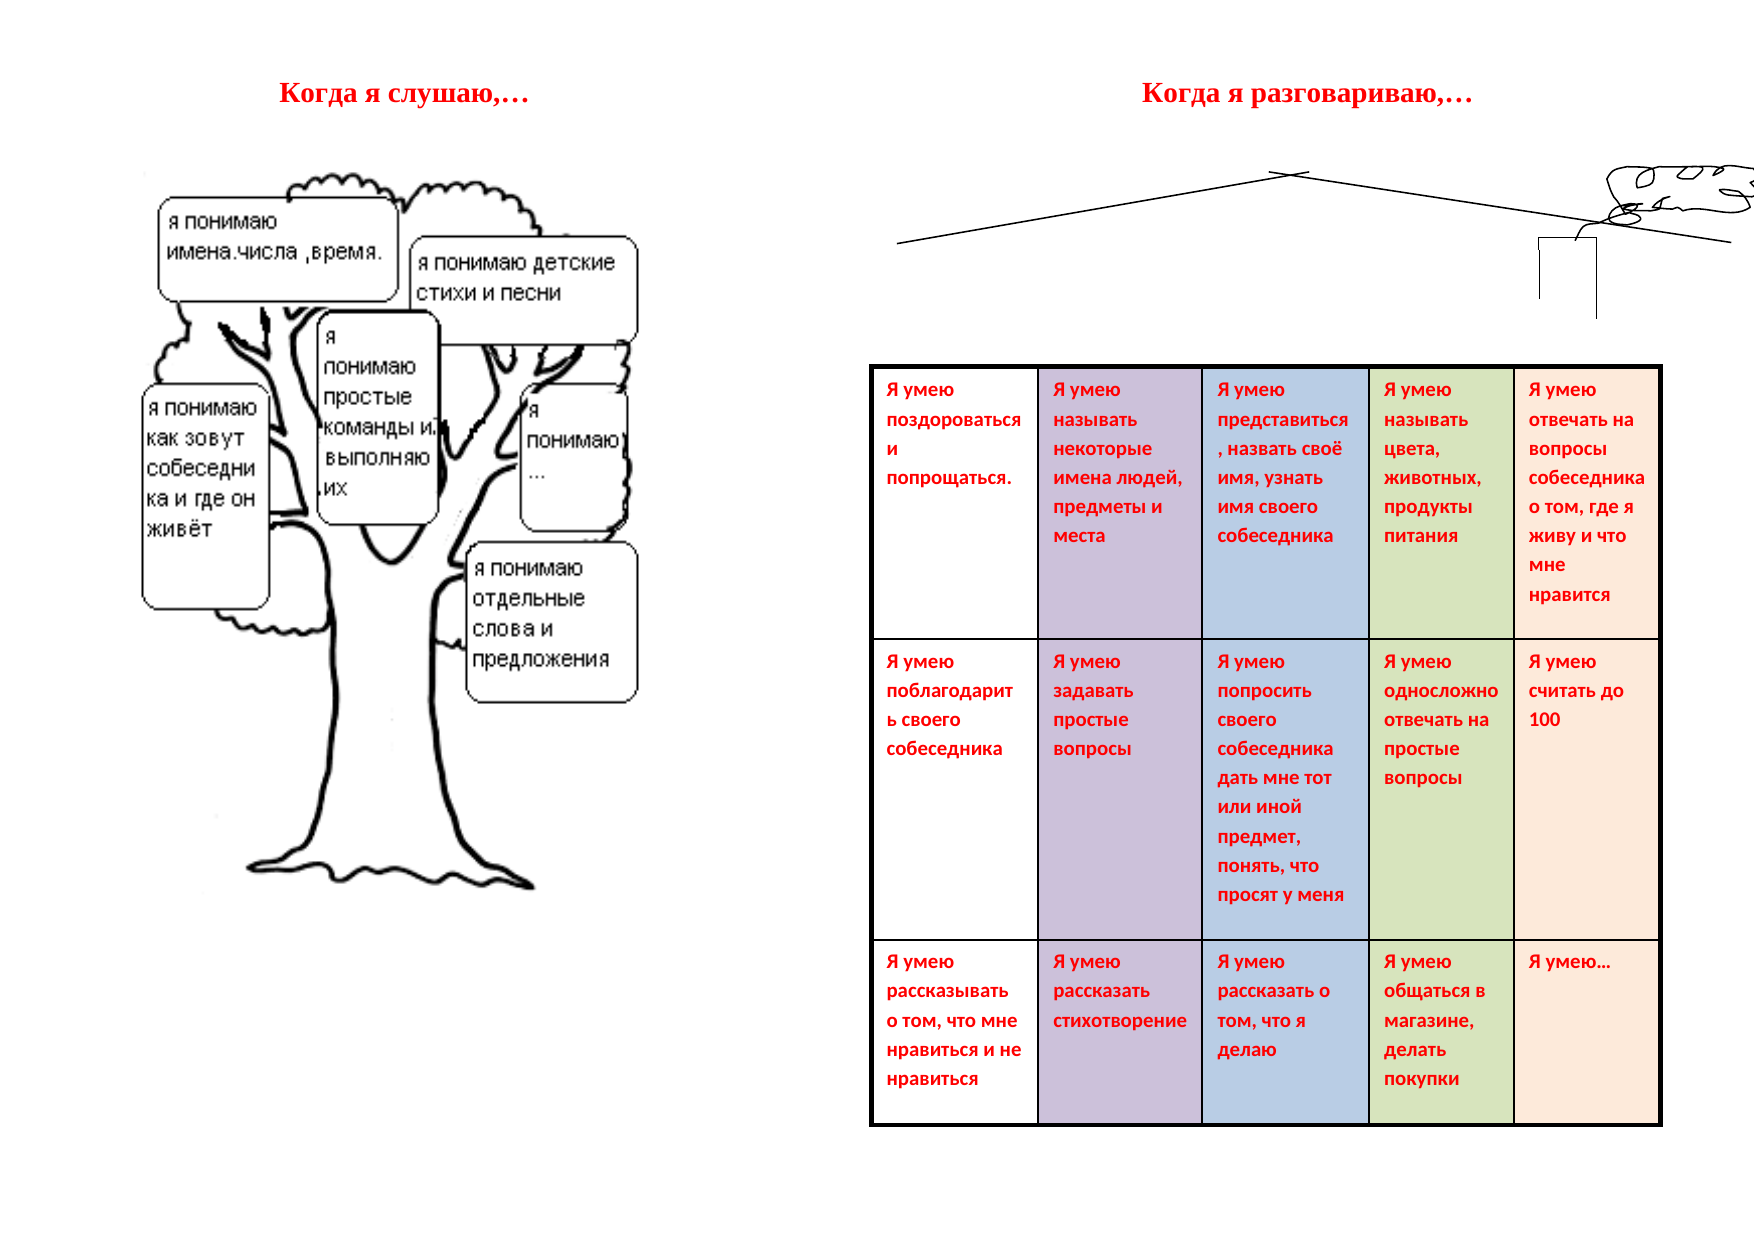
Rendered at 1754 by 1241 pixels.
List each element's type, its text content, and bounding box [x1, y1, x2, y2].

table_cell Я умею рассказывать о том, что мне нравиться и не нравиться [874, 941, 1037, 1123]
picture [140, 171, 643, 899]
table_cell Я умею задавать простые вопросы [1039, 640, 1201, 939]
table_header Я умею называть цвета, животных, продукты питания [1370, 369, 1513, 638]
table_cell Я умею считать до 100 [1515, 640, 1658, 939]
table_cell Я умею попросить своего собеседника дать мне тот или иной предмет, понять, что просят у меня [1203, 640, 1368, 939]
table_cell Я умею рассказать стихотворение [1039, 941, 1201, 1123]
table_header Я умею отвечать на вопросы собеседника о том, где я живу и что мне нравится [1515, 369, 1658, 638]
table_cell Я умею рассказать о том, что я делаю [1203, 941, 1368, 1123]
table_cell Я умею односложно отвечать на простые вопросы [1370, 640, 1513, 939]
table_cell Я умею поблагодарить своего собеседника [874, 640, 1037, 939]
table_header Я умею поздороваться и попрощаться. [874, 369, 1037, 638]
table_cell Я умею… [1515, 941, 1658, 1123]
table_header Я умею представиться, назвать своё имя, узнать имя своего собеседника [1203, 369, 1368, 638]
table_header Я умею называть некоторые имена людей, предметы и места [1039, 369, 1201, 638]
text Когда я слушаю,… Когда я разговариваю,… [75, 75, 1679, 108]
table_cell Я умею общаться в магазине, делать покупки [1370, 941, 1513, 1123]
